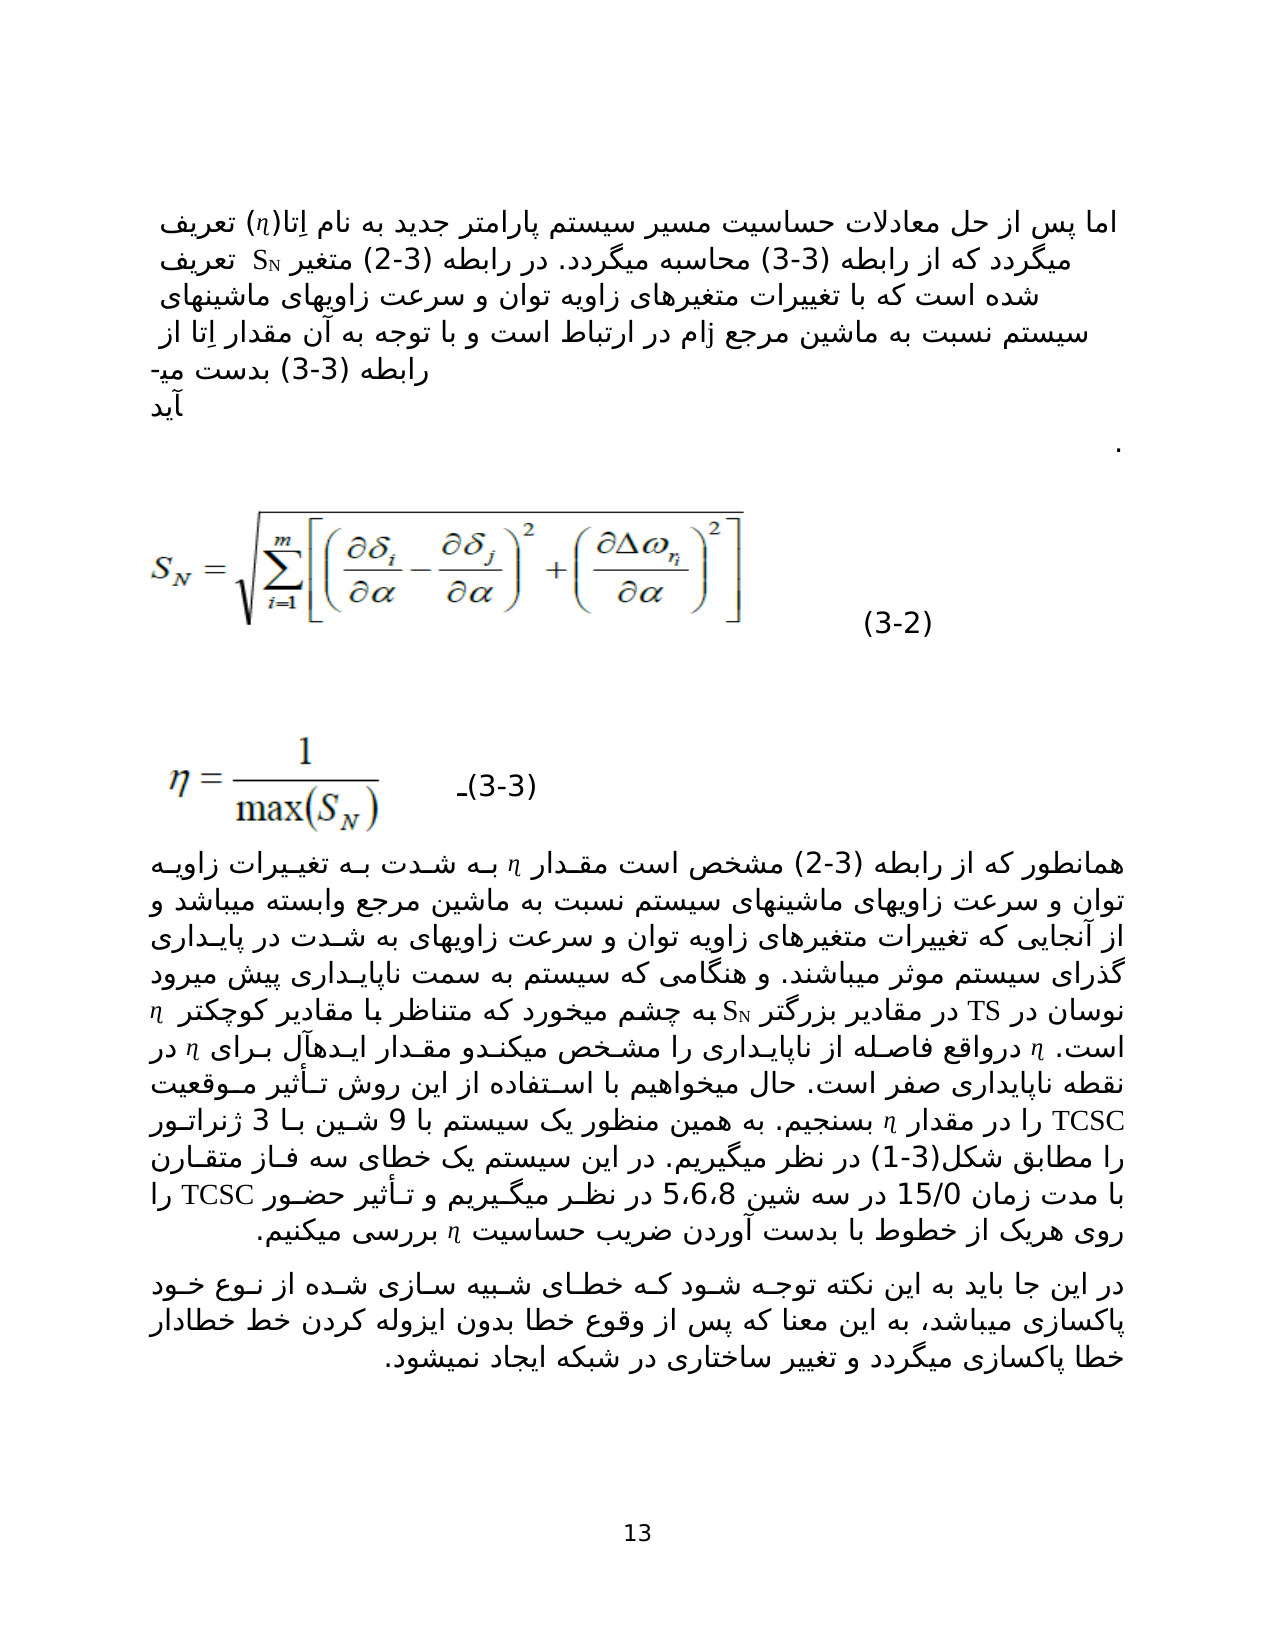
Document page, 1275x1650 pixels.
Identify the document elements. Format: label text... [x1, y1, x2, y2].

text اما پس از حل معادلات حساسیت مسیر سیستم پارامتر جدید به نام اِتا() تعریف میگردد که از رابطه (3-3) محاسبه میگردد. در رابطه (3-2) متغیر SN تعریف شده است که با تغییرات متغیرهای زاویه توان و سرعت زاویهای ماشینهای سیستم نسبت به ماشین مرجع jام در ارتباط است و با توجه به آن مقدار اِتا از رابطه (3-3) بدست میآید.................................................................................................................................................................................... (3-2)()تتتذذ [150, 205, 1125, 640]
text در این جا باید به این نکته توجه شود که خطای شبیه سازی شده از نوع خود پاکسازی میباشد، به این معنا که پس از وقوع خطا بدون ایزوله کردن خط خطادار خطا پاکسازی میگردد و تغییر ساختاری در شبکه ایجاد نمیشود. [150, 1267, 1125, 1374]
text (3-3) همانطور که از رابطه (3-2) مشخص است مقدار به شدت به تغییرات زاویه توان و سرعت زاویهای ماشینهای سیستم نسبت به ماشین مرجع وابسته میباشد و از آنجایی که تغییرات متغیرهای زاویه توان و سرعت زاویهای به شدت در پایداری گذرای سیستم موثر میباشند. و هنگامی که سیستم به سمت ناپایداری پیش میرود نوسان در TS در مقادیر بزرگتر SN به چشم میخورد که متناظر با مقادیر کوچکتر است. درواقع فاصله از ناپایداری را مشخص میکندو مقدار ایدهآل برای در نقطه ناپایداری صفر است. حال میخواهیم با استفاده از این روش تأثیر موقعیت TCSC را در مقدار بسنجیم. به همین منظور یک سیستم با 9 شین با 3 ژنراتور را مطابق شکل(3-1) در نظر میگیریم. در این سیستم یک خطای سه فاز متقارن با مدت زمان 15/0 در سه شین 5،6،8 در نظر میگیریم و تأثیر حضور TCSC را روی هریک از خطوط با بدست آوردن ضریب حساسیت بررسی میکنیم. [150, 770, 1125, 1248]
